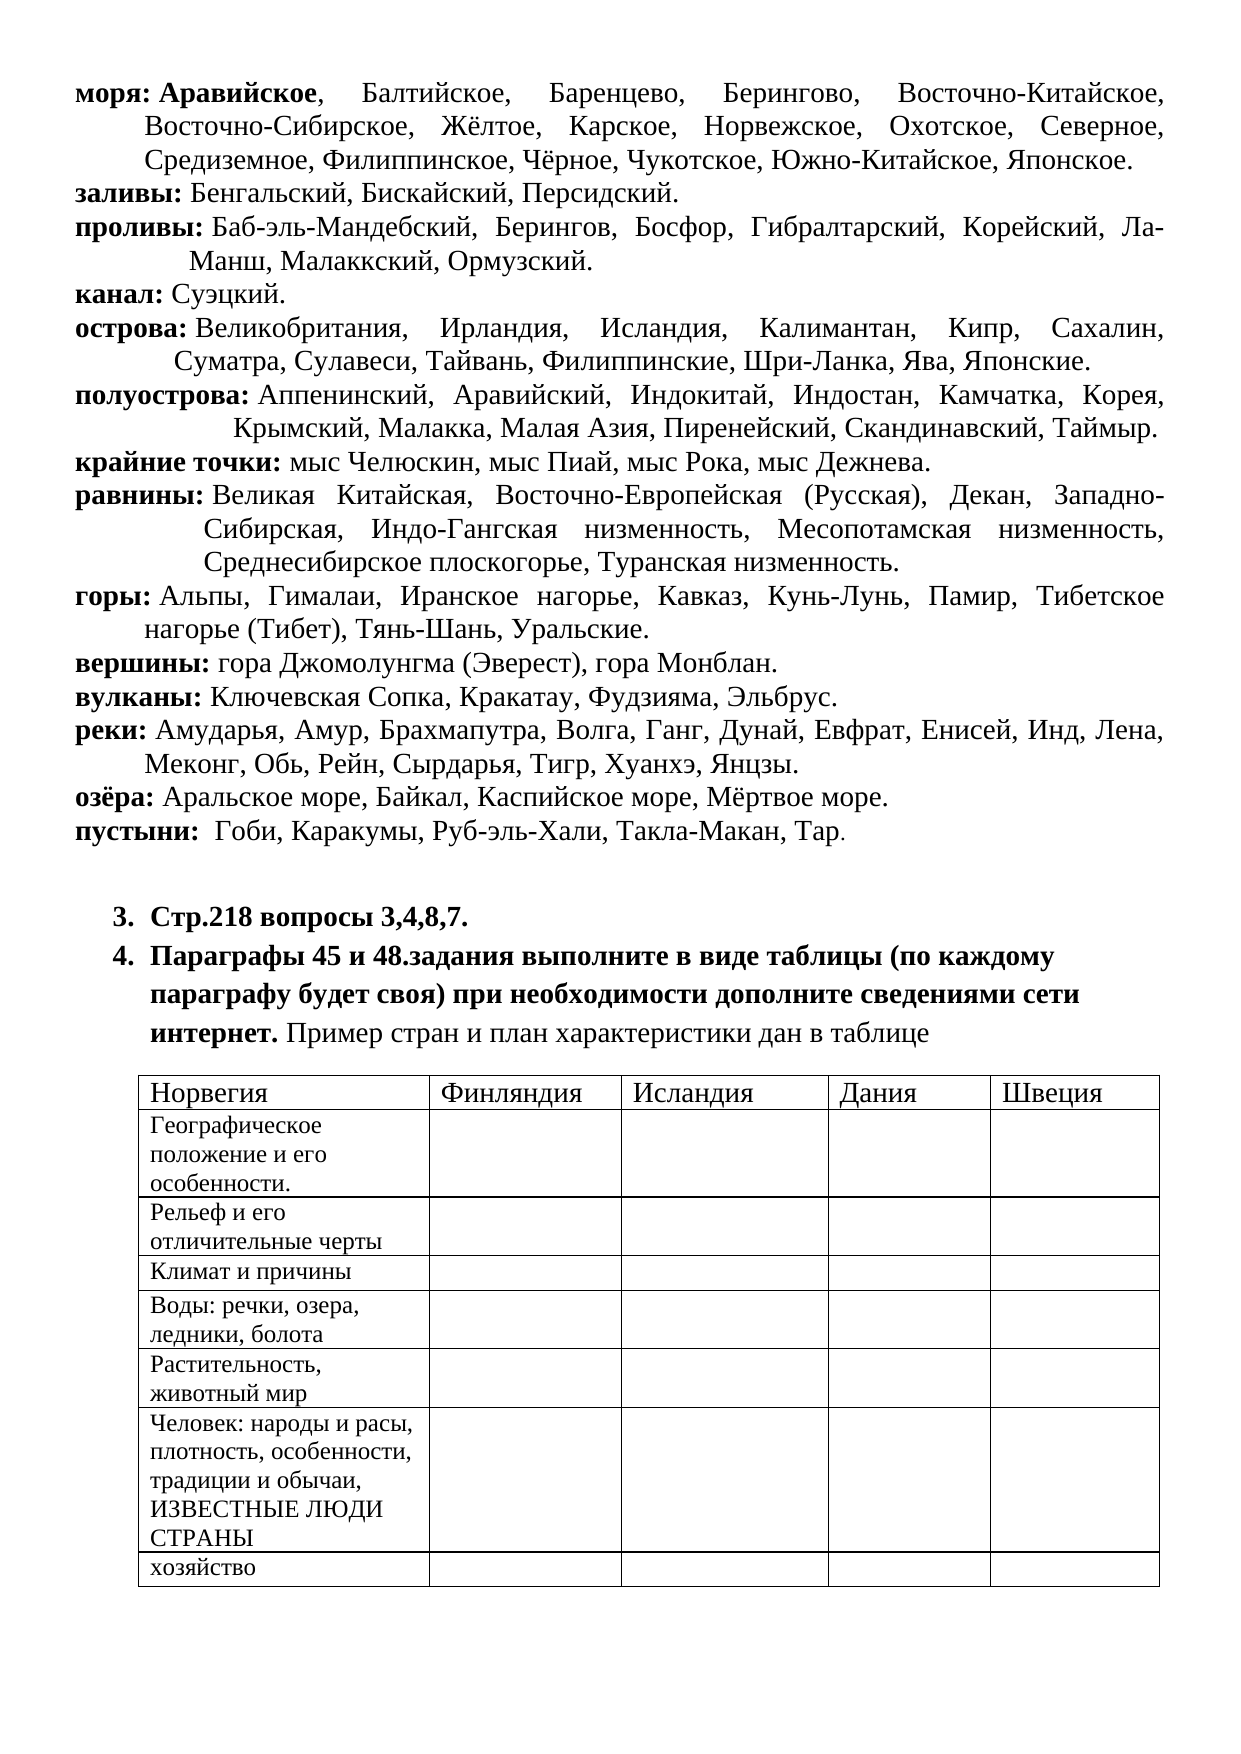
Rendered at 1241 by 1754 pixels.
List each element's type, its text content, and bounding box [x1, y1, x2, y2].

table_cell [991, 1553, 1159, 1586]
table_cell [622, 1198, 828, 1255]
text вулканы: Ключевская Сопка, Кракатау, Фудзияма, Эльбрус. [75, 679, 1165, 712]
table_cell Растительность, животный мир [139, 1349, 429, 1407]
table_cell [829, 1256, 990, 1289]
text горы: Альпы, Гималаи, Иранское нагорье, Кавказ, Кунь-Лунь, Памир, Тибетское нагорье (Тибет), Тянь-Шань, Уральские. [75, 578, 1165, 645]
table_cell [991, 1349, 1159, 1407]
text заливы: Бенгальский, Бискайский, Персидский. [75, 176, 1165, 209]
table_cell Рельеф и его отличительные черты [139, 1198, 429, 1255]
table_cell [622, 1408, 828, 1551]
text крайние точки: мыс Челюскин, мыс Пиай, мыс Рока, мыс Дежнева. [75, 444, 1165, 477]
table_cell [430, 1291, 621, 1348]
text острова: Великобритания, Ирландия, Исландия, Калимантан, Кипр, Сахалин, Суматра, Сулавеси, Тайвань, Филиппинские, Шри-Ланка, Ява, Японские. [75, 310, 1165, 377]
table_cell [991, 1198, 1159, 1255]
table_cell Человек: народы и расы, плотность, особенности, традиции и обычаи, ИЗВЕСТНЫЕ ЛЮДИ СТРАНЫ [139, 1408, 429, 1551]
table_cell Климат и причины [139, 1256, 429, 1289]
table_cell [829, 1349, 990, 1407]
table_cell [991, 1408, 1159, 1551]
table_cell [829, 1553, 990, 1586]
table_cell [829, 1198, 990, 1255]
table_cell [430, 1349, 621, 1407]
table_cell Географическое положение и его особенности. [139, 1110, 429, 1196]
table_cell [430, 1110, 621, 1196]
table_cell [991, 1291, 1159, 1348]
table_cell [829, 1110, 990, 1196]
list Параграфы 45 и 48.задания выполните в виде таблицы (по каждому параграфу будет своя) при необходимости дополните сведениями сети интернет. Пример стран и план характеристики дан в таблице [112, 938, 1165, 1049]
text вершины: гора Джомолунгма (Эверест), гора Монблан. [75, 645, 1165, 679]
text моря: Аравийское, Балтийское, Баренцево, Берингово, Восточно-Китайское, Восточно-Сибирское, Жёлтое, Карское, Норвежское, Охотское, Северное, Средиземное, Филиппинское, Чёрное, Чукотское, Южно-Китайское, Японское. [75, 75, 1165, 176]
text озёра: Аральское море, Байкал, Каспийское море, Мёртвое море. [75, 779, 1165, 813]
table_cell [622, 1553, 828, 1586]
table_cell [991, 1256, 1159, 1289]
table_cell [991, 1110, 1159, 1196]
table_cell [622, 1349, 828, 1407]
table_cell [622, 1291, 828, 1348]
text равнины: Великая Китайская, Восточно-Европейская (Русская), Декан, Западно-Сибирская, Индо-Гангская низменность, Месопотамская низменность, Среднесибирское плоскогорье, Туранская низменность. [75, 477, 1165, 578]
table_cell [430, 1408, 621, 1551]
table_header Норвегия [139, 1076, 429, 1109]
text проливы: Баб-эль-Мандебский, Берингов, Босфор, Гибралтарский, Корейский, Ла-Манш, Малаккский, Ормузский. [75, 209, 1165, 276]
list Стр.218 вопросы 3,4,8,7. [112, 899, 1165, 933]
table_header Дания [829, 1076, 990, 1109]
table_header Исландия [622, 1076, 828, 1109]
table_cell Воды: речки, озера, ледники, болота [139, 1291, 429, 1348]
text канал: Суэцкий. [75, 276, 1165, 310]
table_cell [430, 1553, 621, 1586]
text полуострова: Аппенинский, Аравийский, Индокитай, Индостан, Камчатка, Корея, Крымский, Малакка, Малая Азия, Пиренейский, Скандинавский, Таймыр. [75, 377, 1165, 444]
table_cell [622, 1110, 828, 1196]
table_cell хозяйство [139, 1553, 429, 1586]
table_cell [430, 1198, 621, 1255]
table_header Финляндия [430, 1076, 621, 1109]
table_cell [829, 1408, 990, 1551]
text реки: Амударья, Амур, Брахмапутра, Волга, Ганг, Дунай, Евфрат, Енисей, Инд, Лена, Меконг, Обь, Рейн, Сырдарья, Тигр, Хуанхэ, Янцзы. [75, 712, 1165, 779]
table_cell [829, 1291, 990, 1348]
table_cell [622, 1256, 828, 1289]
table_header Швеция [991, 1076, 1159, 1109]
text пустыни: Гоби, Каракумы, Руб-эль-Хали, Такла-Макан, Тар. [75, 813, 1165, 846]
table_cell [430, 1256, 621, 1289]
